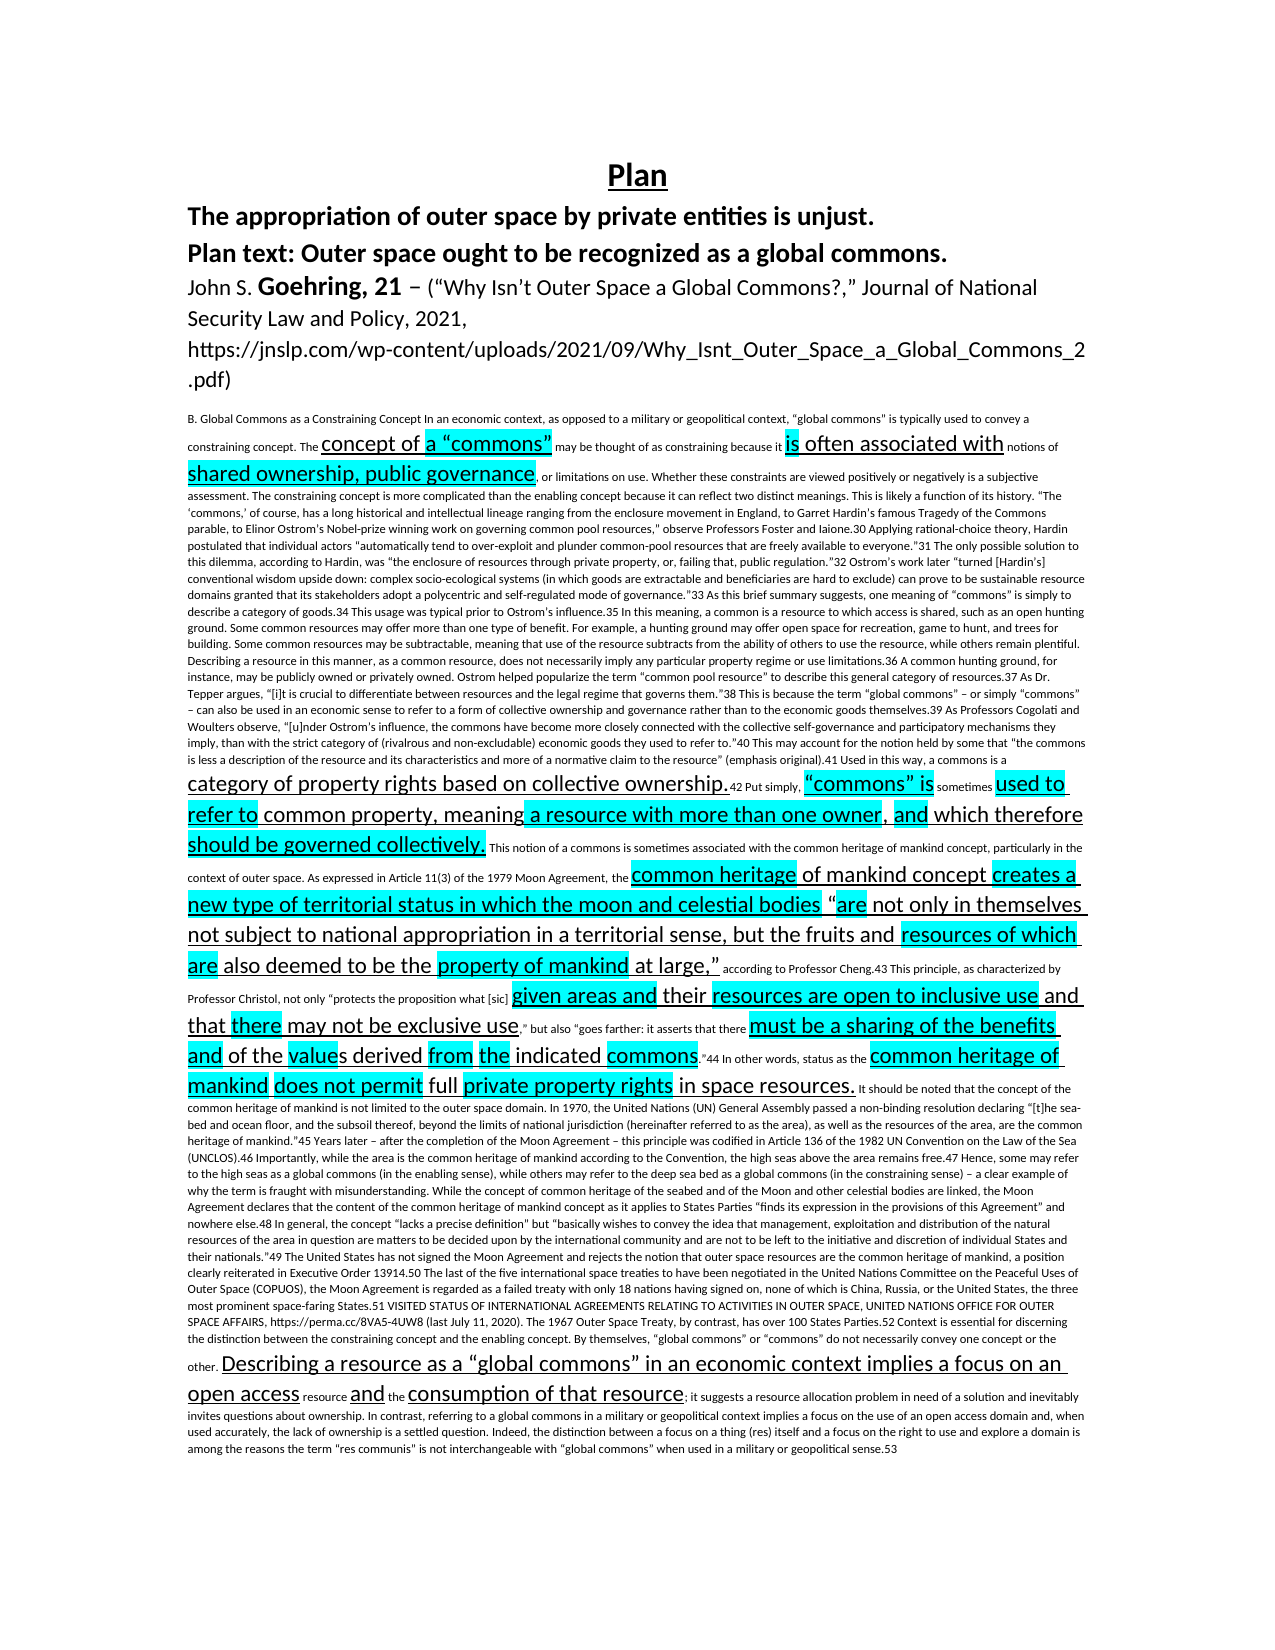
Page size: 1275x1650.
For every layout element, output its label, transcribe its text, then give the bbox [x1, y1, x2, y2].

subtitle The appropriation of outer space by private entities is unjust. [187, 199, 1087, 232]
subtitle Plan [187, 154, 1087, 195]
text John S. Goehring, 21 – (“Why Isn’t Outer Space a Global Commons?,” Journal of National Security Law and Policy, 2021, https://jnslp.com/wp-content/uploads/2021/09/Why_Isnt_Outer_Space_a_Global_Commons_2.pdf) [187, 269, 1087, 393]
text B. Global Commons as a Constraining Concept In an economic context, as opposed to a military or geopolitical context, “global commons” is typically used to convey a constraining concept. The concept of a “commons” may be thought of as constraining because it is often associated with notions of shared ownership, public governance, or limitations on use. Whether these constraints are viewed positively or negatively is a subjective assessment. The constraining concept is more complicated than the enabling concept because it can reflect two distinct meanings. This is likely a function of its history. “The ‘commons,’ of course, has a long historical and intellectual lineage ranging from the enclosure movement in England, to Garret Hardin’s famous Tragedy of the Commons parable, to Elinor Ostrom’s Nobel-prize winning work on governing common pool resources,” observe Professors Foster and Iaione.30 Applying rational-choice theory, Hardin postulated that individual actors “automatically tend to over-exploit and plunder common-pool resources that are freely available to everyone.”31 The only possible solution to this dilemma, according to Hardin, was “the enclosure of resources through private property, or, failing that, public regulation.”32 Ostrom’s work later “turned [Hardin’s] conventional wisdom upside down: complex socio-ecological systems (in which goods are extractable and beneficiaries are hard to exclude) can prove to be sustainable resource domains granted that its stakeholders adopt a polycentric and self-regulated mode of governance.”33 As this brief summary suggests, one meaning of “commons” is simply to describe a category of goods.34 This usage was typical prior to Ostrom’s influence.35 In this meaning, a common is a resource to which access is shared, such as an open hunting ground. Some common resources may offer more than one type of benefit. For example, a hunting ground may offer open space for recreation, game to hunt, and trees for building. Some common resources may be subtractable, meaning that use of the resource subtracts from the ability of others to use the resource, while others remain plentiful. Describing a resource in this manner, as a common resource, does not necessarily imply any particular property regime or use limitations.36 A common hunting ground, for instance, may be publicly owned or privately owned. Ostrom helped popularize the term “common pool resource” to describe this general category of resources.37 As Dr. Tepper argues, “[i]t is crucial to differentiate between resources and the legal regime that governs them.”38 This is because the term “global commons” – or simply “commons” – can also be used in an economic sense to refer to a form of collective ownership and governance rather than to the economic goods themselves.39 As Professors Cogolati and Woulters observe, “[u]nder Ostrom’s influence, the commons have become more closely connected with the collective self-governance and participatory mechanisms they imply, than with the strict category of (rivalrous and non-excludable) economic goods they used to refer to.”40 This may account for the notion held by some that “the commons is less a description of the resource and its characteristics and more of a normative claim to the resource” (emphasis original).41 Used in this way, a commons is a category of property rights based on collective ownership.42 Put simply, “commons” is sometimes used to refer to common property, meaning a resource with more than one owner, and which therefore should be governed collectively. This notion of a commons is sometimes associated with the common heritage of mankind concept, particularly in the context of outer space. As expressed in Article 11(3) of the 1979 Moon Agreement, the common heritage of mankind concept creates a new type of territorial status in which the moon and celestial bodies “are not only in themselves not subject to national appropriation in a territorial sense, but the fruits and resources of which are also deemed to be the property of mankind at large,” according to Professor Cheng.43 This principle, as characterized by Professor Christol, not only “protects the proposition what [sic] given areas and their resources are open to inclusive use and that there may not be exclusive use,” but also “goes farther: it asserts that there must be a sharing of the benefits and of the values derived from the indicated commons.”44 In other words, status as the common heritage of mankind does not permit full private property rights in space resources. It should be noted that the concept of the common heritage of mankind is not limited to the outer space domain. In 1970, the United Nations (UN) General Assembly passed a non-binding resolution declaring “[t]he sea-bed and ocean floor, and the subsoil thereof, beyond the limits of national jurisdiction (hereinafter referred to as the area), as well as the resources of the area, are the common heritage of mankind.”45 Years later – after the completion of the Moon Agreement – this principle was codified in Article 136 of the 1982 UN Convention on the Law of the Sea (UNCLOS).46 Importantly, while the area is the common heritage of mankind according to the Convention, the high seas above the area remains free.47 Hence, some may refer to the high seas as a global commons (in the enabling sense), while others may refer to the deep sea bed as a global commons (in the constraining sense) – a clear example of why the term is fraught with misunderstanding. While the concept of common heritage of the seabed and of the Moon and other celestial bodies are linked, the Moon Agreement declares that the content of the common heritage of mankind concept as it applies to States Parties “finds its expression in the provisions of this Agreement” and nowhere else.48 In general, the concept “lacks a precise definition” but “basically wishes to convey the idea that management, exploitation and distribution of the natural resources of the area in question are matters to be decided upon by the international community and are not to be left to the initiative and discretion of individual States and their nationals.”49 The United States has not signed the Moon Agreement and rejects the notion that outer space resources are the common heritage of mankind, a position clearly reiterated in Executive Order 13914.50 The last of the five international space treaties to have been negotiated in the United Nations Committee on the Peaceful Uses of Outer Space (COPUOS), the Moon Agreement is regarded as a failed treaty with only 18 nations having signed on, none of which is China, Russia, or the United States, the three most prominent space-faring States.51 VISITED STATUS OF INTERNATIONAL AGREEMENTS RELATING TO ACTIVITIES IN OUTER SPACE, UNITED NATIONS OFFICE FOR OUTER SPACE AFFAIRS, https://perma.cc/8VA5-4UW8 (last July 11, 2020). The 1967 Outer Space Treaty, by contrast, has over 100 States Parties.52 Context is essential for discerning the distinction between the constraining concept and the enabling concept. By themselves, “global commons” or “commons” do not necessarily convey one concept or the other. Describing a resource as a “global commons” in an economic context implies a focus on an open access resource and the consumption of that resource; it suggests a resource allocation problem in need of a solution and inevitably invites questions about ownership. In contrast, referring to a global commons in a military or geopolitical context implies a focus on the use of an open access domain and, when used accurately, the lack of ownership is a settled question. Indeed, the distinction between a focus on a thing (res) itself and a focus on the right to use and explore a domain is among the reasons the term “res communis” is not interchangeable with “global commons” when used in a military or geopolitical sense.53 [187, 915, 1087, 1456]
subtitle Plan text: Outer space ought to be recognized as a global commons. [187, 236, 1087, 269]
